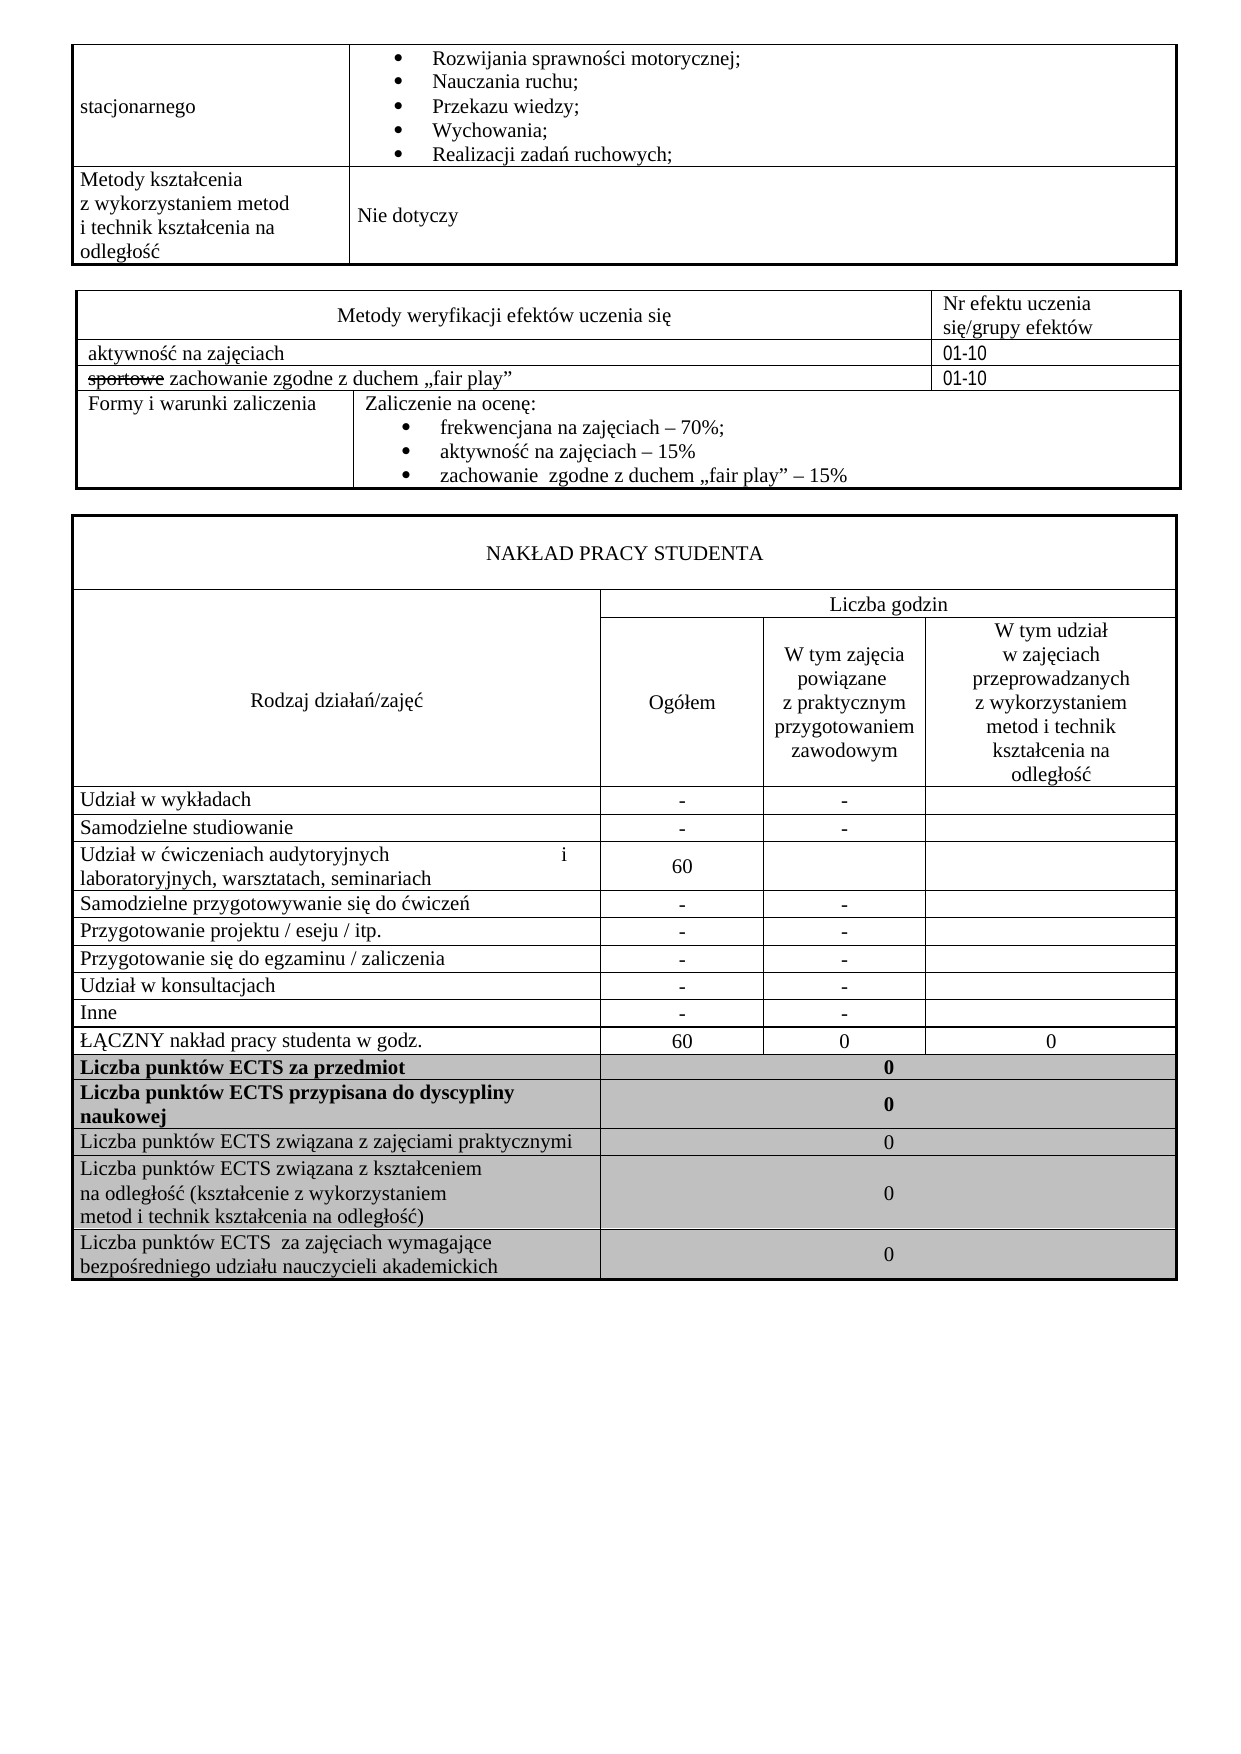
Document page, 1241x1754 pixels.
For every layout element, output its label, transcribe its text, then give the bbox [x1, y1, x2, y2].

table_cell - [601, 787, 763, 813]
table_cell - [601, 891, 763, 917]
table_cell Nie dotyczy [350, 167, 1175, 263]
table_cell - [764, 946, 925, 972]
table_cell Inne [74, 1000, 600, 1026]
table_cell 0 [601, 1129, 1175, 1155]
table_cell Liczba godzin [601, 590, 1175, 617]
table_cell 0 [601, 1055, 1175, 1079]
table_header NAKŁAD PRACY STUDENTA [74, 517, 1175, 589]
table_cell - [601, 815, 763, 841]
table_cell [926, 918, 1175, 944]
table_cell - [764, 1000, 925, 1026]
table_cell 60 [601, 1028, 763, 1054]
table_cell Samodzielne studiowanie [74, 815, 600, 841]
table_cell Liczba punktów ECTS związana z kształceniem na odległość (kształcenie z wykorzystaniem metod i technik kształcenia na odległość) [74, 1156, 600, 1228]
table_cell [926, 787, 1175, 813]
table_cell [926, 891, 1175, 917]
table_cell [926, 842, 1175, 890]
table_cell Liczba punktów ECTS za przedmiot [74, 1055, 600, 1079]
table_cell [74, 45, 349, 166]
table_cell W tym udział w zajęciach przeprowadzanych z wykorzystaniem metod i technik kształcenia na odległość [926, 618, 1175, 786]
table_cell [926, 946, 1175, 972]
table_cell - [601, 973, 763, 999]
table_cell 0 [601, 1230, 1175, 1278]
table_cell 0 [764, 1028, 925, 1054]
table_cell sportowe zachowanie zgodne z duchem „fair play” [78, 366, 931, 389]
table_cell Liczba punktów ECTS przypisana do dyscypliny naukowej [74, 1080, 600, 1128]
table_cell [350, 45, 1175, 166]
table_cell Liczba punktów ECTS związana z zajęciami praktycznymi [74, 1129, 600, 1155]
table_cell - [601, 1000, 763, 1026]
table_cell Zaliczenie na ocenę: frekwencjana na zajęciach – 70%; aktywność na zajęciach – 15% zachowanie zgodne z duchem „fair play” – 15% [354, 391, 1179, 487]
table_cell aktywność na zajęciach [78, 340, 931, 364]
table_cell Ogółem [601, 618, 763, 786]
table_cell Przygotowanie się do egzaminu / zaliczenia [74, 946, 600, 972]
table_cell Metody kształcenia z wykorzystaniem metod i technik kształcenia na odległość [74, 167, 349, 263]
table_cell - [764, 891, 925, 917]
table_cell 0 [601, 1080, 1175, 1128]
table_cell Przygotowanie projektu / eseju / itp. [74, 918, 600, 944]
table_cell - [601, 946, 763, 972]
table_cell [926, 815, 1175, 841]
table_cell ŁĄCZNY nakład pracy studenta w godz. [74, 1028, 600, 1054]
table_cell [926, 973, 1175, 999]
table_cell Formy i warunki zaliczenia [78, 391, 353, 487]
table_header Metody weryfikacji efektów uczenia się [78, 291, 931, 339]
table_cell Liczba punktów ECTS za zajęciach wymagające bezpośredniego udziału nauczycieli akademickich [74, 1230, 600, 1278]
table_cell 0 [601, 1156, 1175, 1228]
table_cell - [764, 787, 925, 813]
table_cell [764, 842, 925, 890]
table_cell - [601, 918, 763, 944]
table_cell - [764, 973, 925, 999]
table_cell 0 [926, 1028, 1175, 1054]
table_cell - [764, 815, 925, 841]
table_cell Udział w konsultacjach [74, 973, 600, 999]
table_cell 60 [601, 842, 763, 890]
table_cell 01-10 [932, 366, 1179, 389]
table_cell 01-10 [932, 340, 1179, 364]
table_cell W tym zajęcia powiązane z praktycznym przygotowaniem zawodowym [764, 618, 925, 786]
table_header Nr efektu uczenia się/grupy efektów [932, 291, 1179, 339]
table_cell Udział w ćwiczeniach audytoryjnych i laboratoryjnych, warsztatach, seminariach [74, 842, 600, 890]
table_cell Rodzaj działań/zajęć [74, 590, 600, 786]
table_cell - [764, 918, 925, 944]
table_cell Samodzielne przygotowywanie się do ćwiczeń [74, 891, 600, 917]
table_cell Udział w wykładach [74, 787, 600, 813]
table_cell [926, 1000, 1175, 1026]
